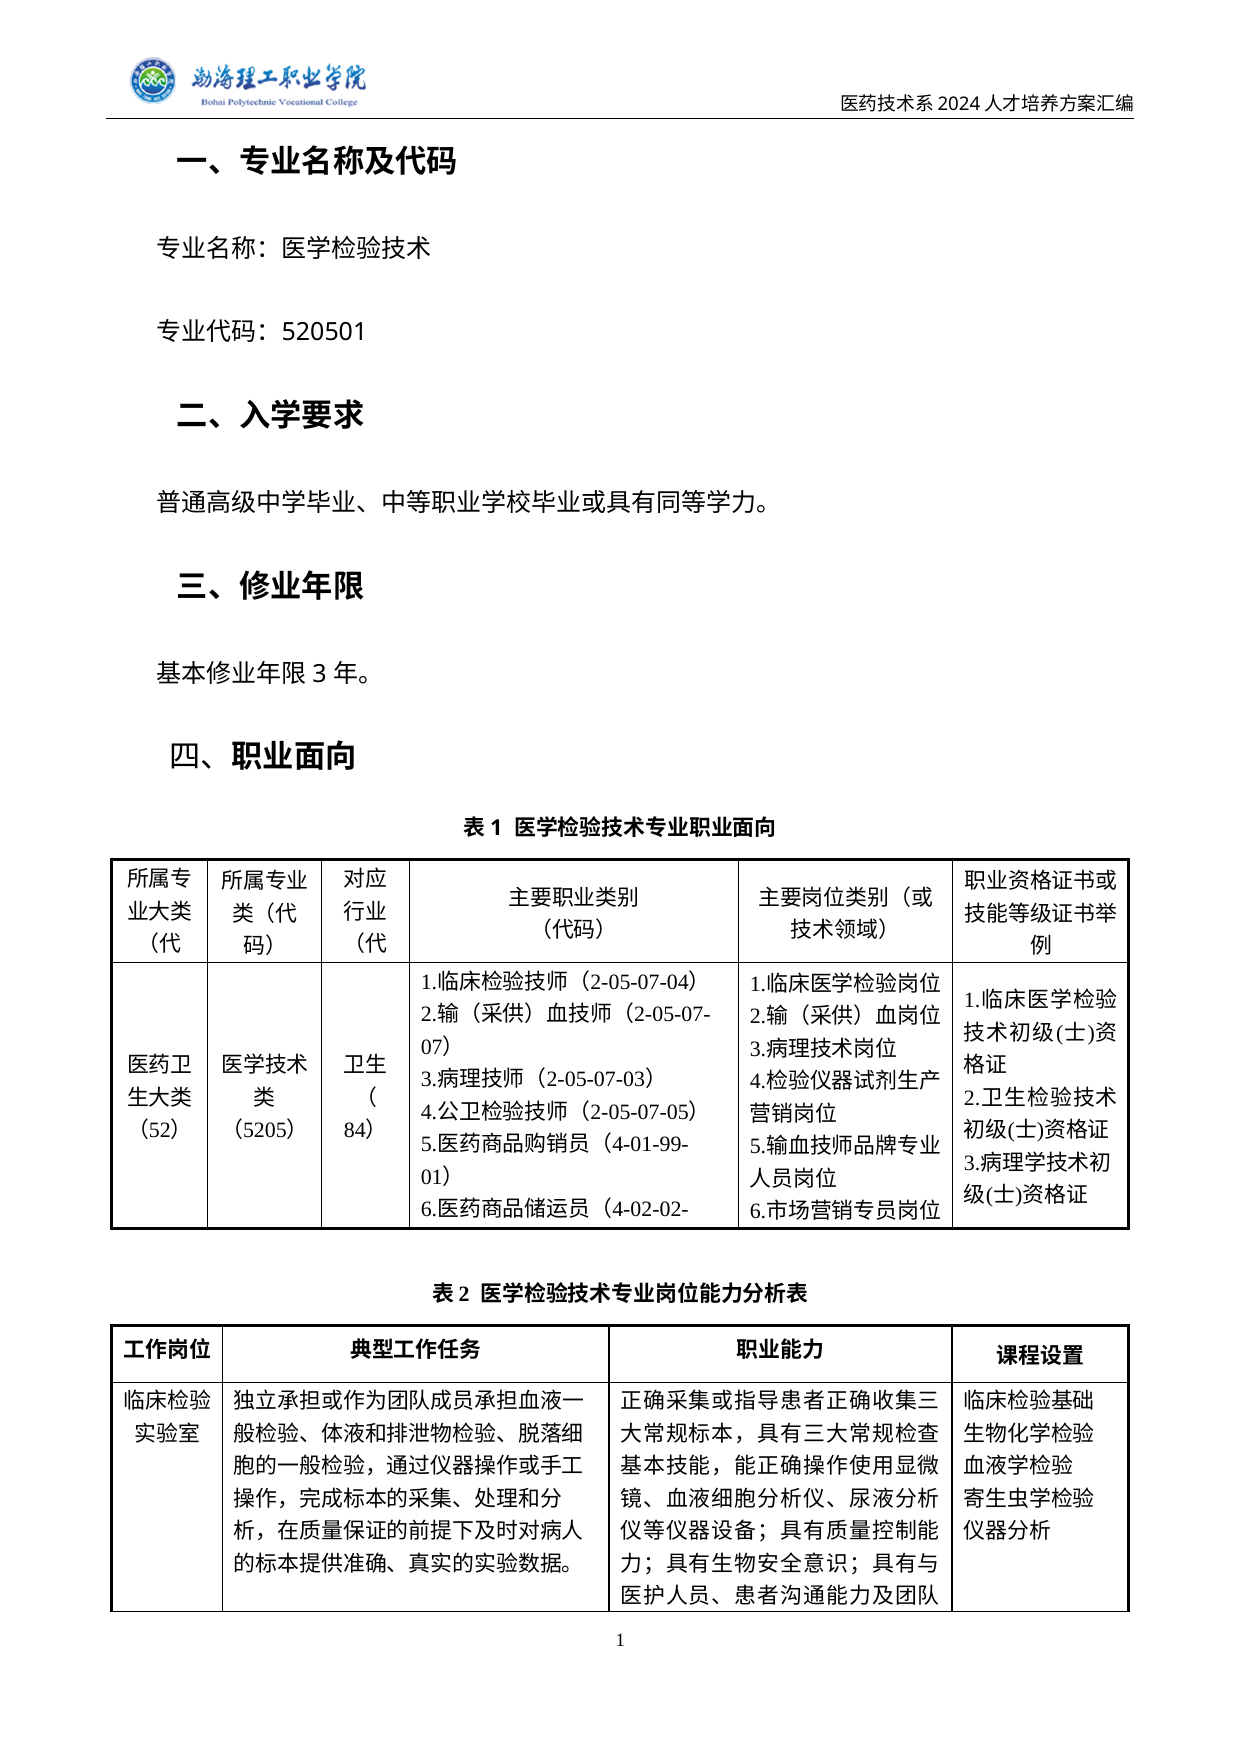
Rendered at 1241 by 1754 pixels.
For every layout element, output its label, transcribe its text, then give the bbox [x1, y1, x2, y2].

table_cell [223, 1383, 608, 1611]
text 表2 医学检验技术专业岗位能力分析表 [106, 1276, 1134, 1308]
text 表1 医学检验技术专业职业面向 [106, 809, 1134, 842]
text 专业代码：520501 [106, 297, 1134, 362]
table_header 所属专业 类（代码） [208, 861, 321, 962]
table_cell 医药卫生大类 （52） [113, 963, 207, 1227]
table_cell 医学技术类（5205） [208, 963, 321, 1227]
text 一、专业名称及代码 [106, 126, 1134, 191]
table_cell 卫生（84） [322, 963, 409, 1227]
table_cell 1.临床医学检验岗位 2.输（采供）血岗位 3.病理技术岗位 4.检验仪器试剂生产营销岗位 5.输血技师品牌专业人员岗位 6.市场营销专员岗位 [739, 963, 952, 1227]
picture [127, 55, 368, 108]
table_cell 1.临床检验技师（2-05-07-04） 2.输（采供）血技师（2-05-07-07） 3.病理技师（2-05-07-03） 4.公卫检验技师（2-05-07-05） 5.医药商品购销员（4-01-99-01） 6.医药商品储运员（4-02-02-03） 7.医疗卫生辅助服务人员（4-06-01-01） [410, 963, 738, 1227]
text 专业名称：医学检验技术 [106, 214, 1134, 279]
table_header 主要岗位类别（或技术领域） [739, 861, 952, 962]
table_header 工作岗位 [113, 1327, 222, 1381]
table_cell 临床检验实验室 [113, 1383, 222, 1611]
text 三、修业年限 [106, 551, 1134, 616]
table_header 课程设置 [953, 1327, 1127, 1381]
text 二、入学要求 [106, 380, 1134, 445]
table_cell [953, 1383, 1127, 1611]
table_header 职业资格证书或技能等级证书举例 [953, 861, 1127, 962]
table_header 典型工作任务 [223, 1327, 608, 1381]
table_cell 1.临床医学检验技术初级(士)资格证 2.卫生检验技术初级(士)资格证 3.病理学技术初级(士)资格证 [953, 963, 1127, 1227]
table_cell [610, 1383, 951, 1611]
table_header 对应行业（代码） [322, 861, 409, 962]
text 普通高级中学毕业、中等职业学校毕业或具有同等学力。 [106, 468, 1134, 533]
text 四、职业面向 [106, 722, 1134, 787]
table_header 所属专业大类（代码） [113, 861, 207, 962]
text 基本修业年限 3 年。 [106, 639, 1134, 704]
table_header 主要职业类别 （代码） [410, 861, 738, 962]
table_header 职业能力 [610, 1327, 951, 1381]
